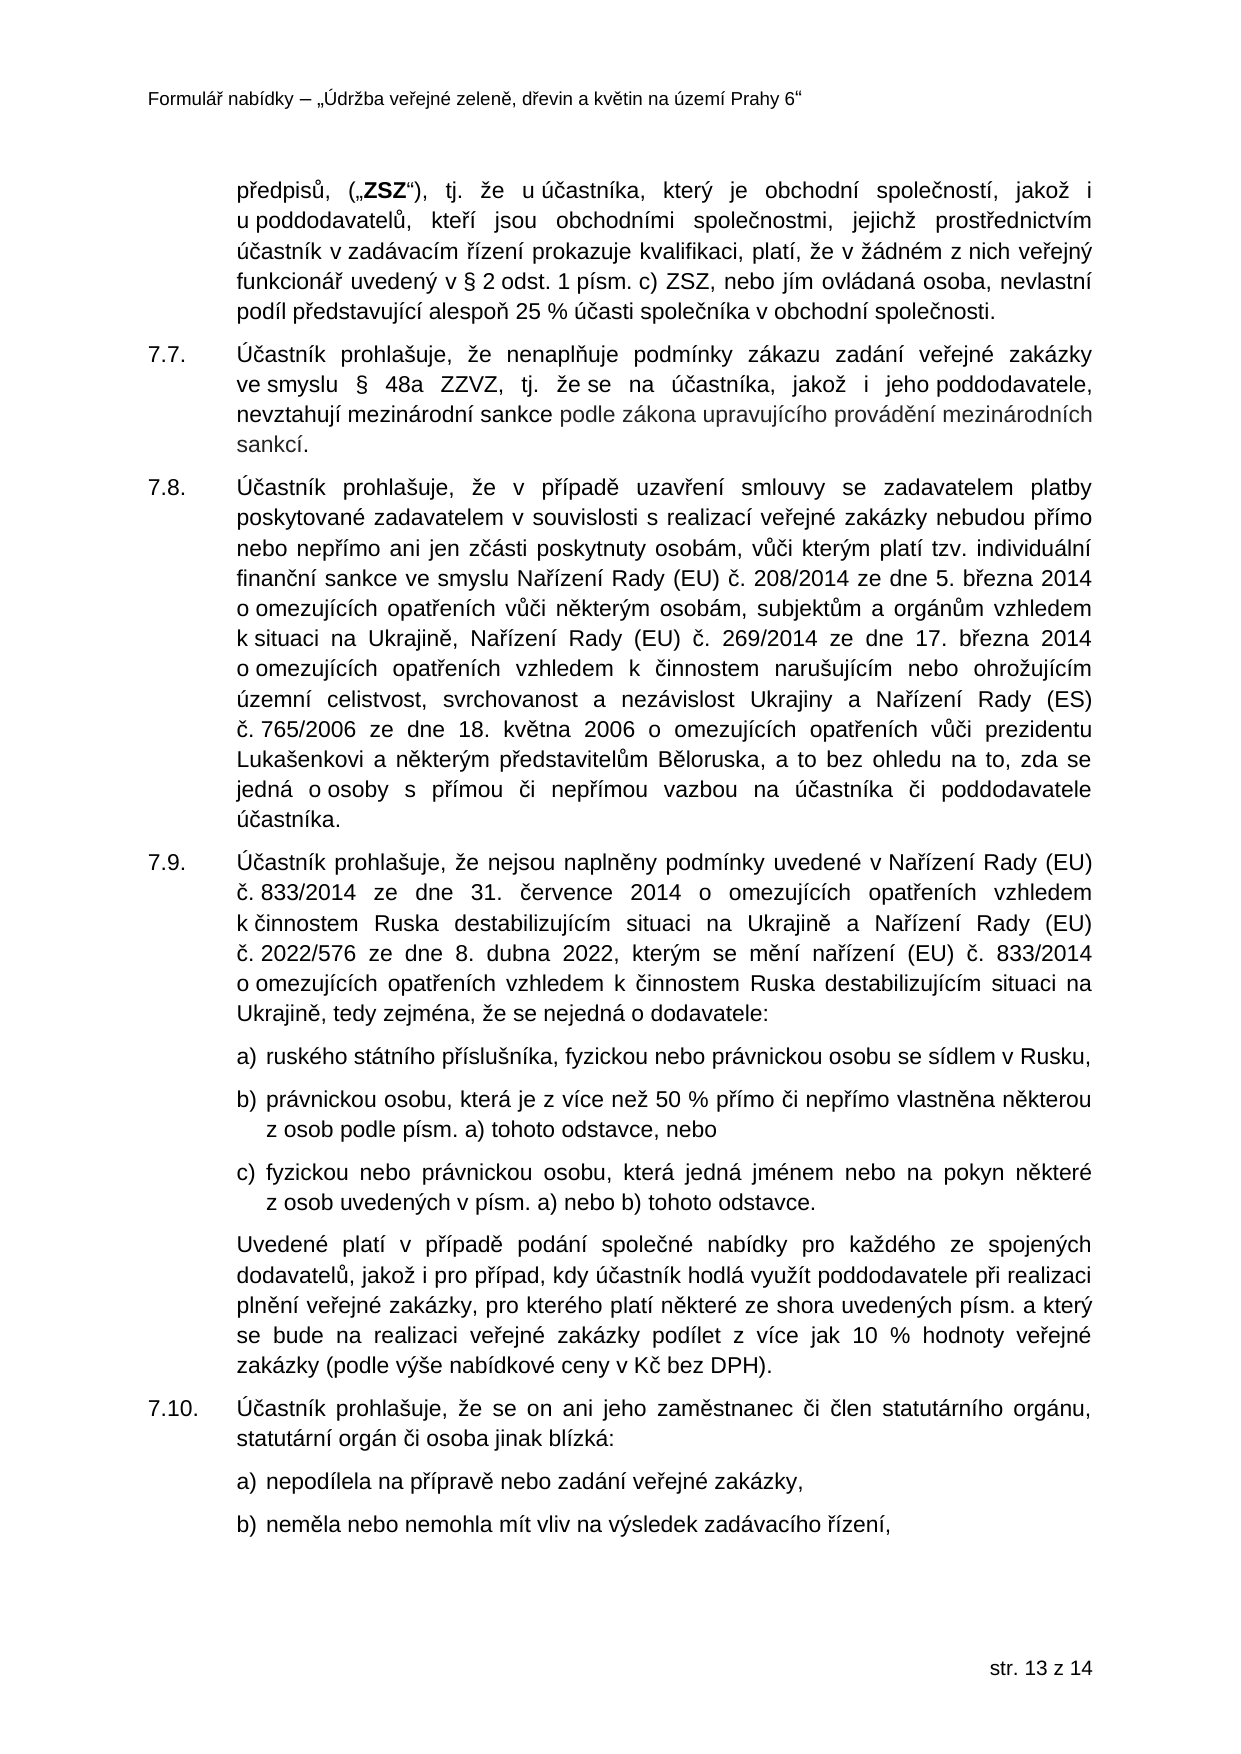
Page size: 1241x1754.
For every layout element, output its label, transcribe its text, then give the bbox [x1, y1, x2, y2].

text Účastník prohlašuje, že nenaplňuje podmínky zákazu zadání veřejné zakázky ve smyslu § 48a ZZVZ, tj. že se na účastníka, jakož i jeho poddodavatele, nevztahují mezinárodní sankce podle zákona upravujícího provádění mezinárodních sankcí. [148, 341, 1092, 458]
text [148, 177, 1092, 324]
list fyzickou nebo právnickou osobu, která jedná jménem nebo na pokyn některé z osob uvedených v písm. a) nebo b) tohoto odstavce. [236, 1158, 1092, 1215]
text Účastník prohlašuje, že nejsou naplněny podmínky uvedené v Nařízení Rady (EU) č. 833/2014 ze dne 31. července 2014 o omezujících opatřeních vzhledem k činnostem Ruska destabilizujícím situaci na Ukrajině a Nařízení Rady (EU) č. 2022/576 ze dne 8. dubna 2022, kterým se mění nařízení (EU) č. 833/2014 o omezujících opatřeních vzhledem k činnostem Ruska destabilizujícím situaci na Ukrajině, tedy zejména, že se nejedná o dodavatele: [148, 849, 1092, 1026]
list ruského státního příslušníka, fyzickou nebo právnickou osobu se sídlem v Rusku, [236, 1043, 1092, 1069]
text Účastník prohlašuje, že v případě uzavření smlouvy se zadavatelem platby poskytované zadavatelem v souvislosti s realizací veřejné zakázky nebudou přímo nebo nepřímo ani jen zčásti poskytnuty osobám, vůči kterým platí tzv. individuální finanční sankce ve smyslu Nařízení Rady (EU) č. 208/2014 ze dne 5. března 2014 o omezujících opatřeních vůči některým osobám, subjektům a orgánům vzhledem k situaci na Ukrajině, Nařízení Rady (EU) č. 269/2014 ze dne 17. března 2014 o omezujících opatřeních vzhledem k činnostem narušujícím nebo ohrožujícím územní celistvost, svrchovanost a nezávislost Ukrajiny a Nařízení Rady (ES) č. 765/2006 ze dne 18. května 2006 o omezujících opatřeních vůči prezidentu Lukašenkovi a některým představitelům Běloruska, a to bez ohledu na to, zda se jedná o osoby s přímou či nepřímou vazbou na účastníka či poddodavatele účastníka. [148, 474, 1092, 833]
text Účastník prohlašuje, že se on ani jeho zaměstnanec či člen statutárního orgánu, statutární orgán či osoba jinak blízká: [148, 1395, 1092, 1451]
list nepodílela na přípravě nebo zadání veřejné zakázky, [236, 1468, 1092, 1494]
list právnickou osobu, která je z více než 50 % přímo či nepřímo vlastněna některou z osob podle písm. a) tohoto odstavce, nebo [236, 1086, 1092, 1142]
list neměla nebo nemohla mít vliv na výsledek zadávacího řízení, [236, 1511, 1092, 1537]
list Uvedené platí v případě podání společné nabídky pro každého ze spojených dodavatelů, jakož i pro případ, kdy účastník hodlá využít poddodavatele při realizaci plnění veřejné zakázky, pro kterého platí některé ze shora uvedených písm. a který se bude na realizaci veřejné zakázky podílet z více jak 10 % hodnoty veřejné zakázky (podle výše nabídkové ceny v Kč bez DPH). [236, 1231, 1092, 1378]
